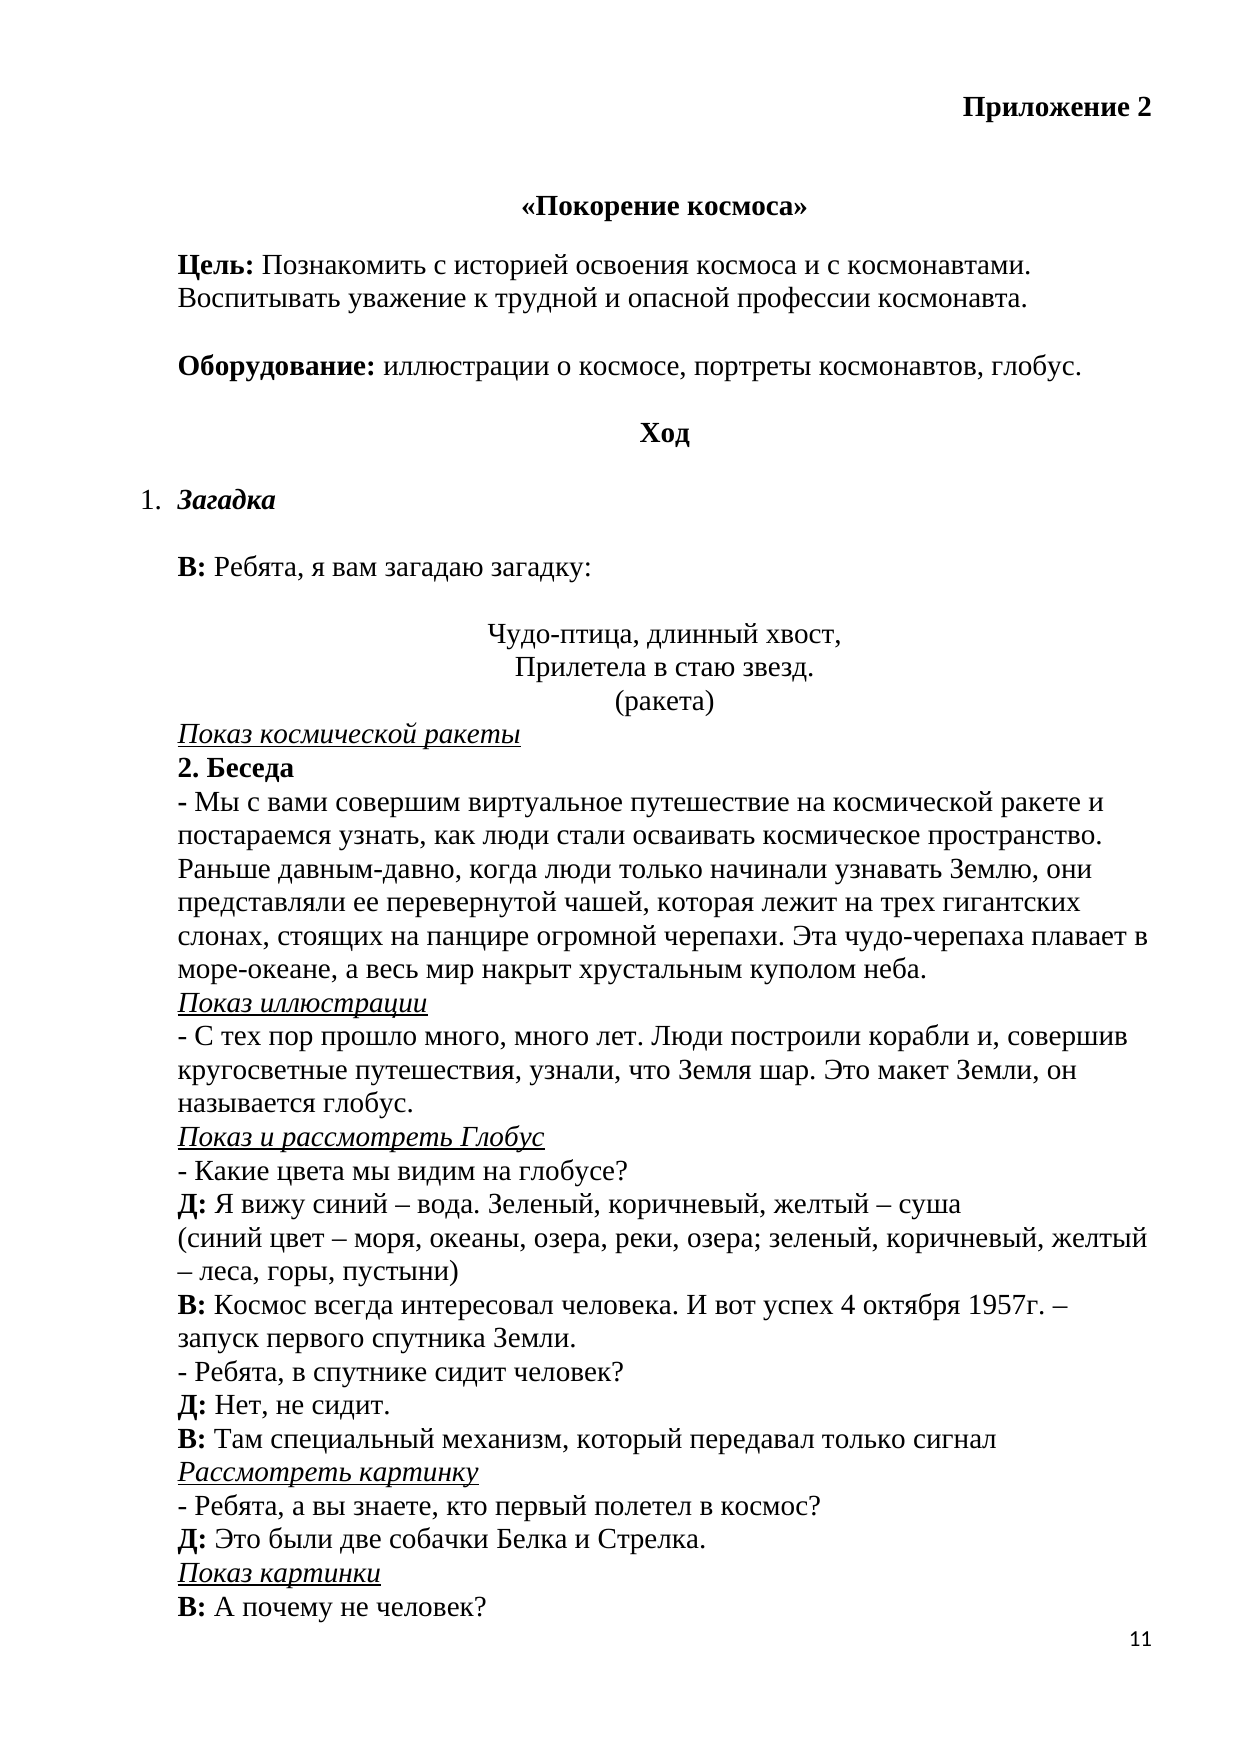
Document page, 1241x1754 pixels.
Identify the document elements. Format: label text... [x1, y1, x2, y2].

text Рассмотреть картинку [177, 1454, 1152, 1488]
text В: Ребята, я вам загадаю загадку: [177, 549, 1152, 582]
text (синий цвет – моря, океаны, озера, реки, озера; зеленый, коричневый, желтый – леса, горы, пустыни) [177, 1220, 1152, 1287]
text Прилетела в стаю звезд. [177, 649, 1152, 683]
text Д: Нет, не сидит. [177, 1387, 1152, 1421]
text «Покорение космоса» [177, 188, 1152, 222]
text Воспитывать уважение к трудной и опасной профессии космонавта. [177, 281, 1152, 314]
text В: Там специальный механизм, который передавал только сигнал [177, 1421, 1152, 1454]
text Д: Я вижу синий – вода. Зеленый, коричневый, желтый – суша [177, 1186, 1152, 1220]
text Показ иллюстрации [177, 985, 1152, 1018]
text Д: Это были две собачки Белка и Стрелка. [177, 1522, 1152, 1555]
text Цель: Познакомить с историей освоения космоса и с космонавтами. [177, 247, 1152, 281]
text - Какие цвета мы видим на глобусе? [177, 1153, 1152, 1186]
text Оборудование: иллюстрации о космосе, портреты космонавтов, глобус. [177, 348, 1152, 381]
text (ракета) [177, 683, 1152, 717]
text Ход [177, 415, 1152, 448]
text - С тех пор прошло много, много лет. Люди построили корабли и, совершив кругосветные путешествия, узнали, что Земля шар. Это макет Земли, он называется глобус. [177, 1018, 1152, 1119]
text В: Космос всегда интересовал человека. И вот успех 4 октября 1957г. – запуск первого спутника Земли. [177, 1287, 1152, 1354]
text - Ребята, а вы знаете, кто первый полетел в космос? [177, 1488, 1152, 1522]
text Чудо-птица, длинный хвост, [177, 616, 1152, 649]
text Показ и рассмотреть Глобус [177, 1119, 1152, 1153]
text 2. Беседа [177, 750, 1152, 784]
list Загадка [140, 482, 1152, 515]
text Приложение 2 [177, 89, 1152, 122]
text Показ космической ракеты [177, 717, 1152, 750]
text Показ картинки [177, 1555, 1152, 1589]
text В: А почему не человек? [177, 1589, 1152, 1622]
text - Мы с вами совершим виртуальное путешествие на космической ракете и постараемся узнать, как люди стали осваивать космическое пространство. Раньше давным-давно, когда люди только начинали узнавать Землю, они представляли ее перевернутой чашей, которая лежит на трех гигантских слонах, стоящих на панцире огромной черепахи. Эта чудо-черепаха плавает в море-океане, а весь мир накрыт хрустальным куполом неба. [177, 784, 1152, 985]
text - Ребята, в спутнике сидит человек? [177, 1354, 1152, 1387]
